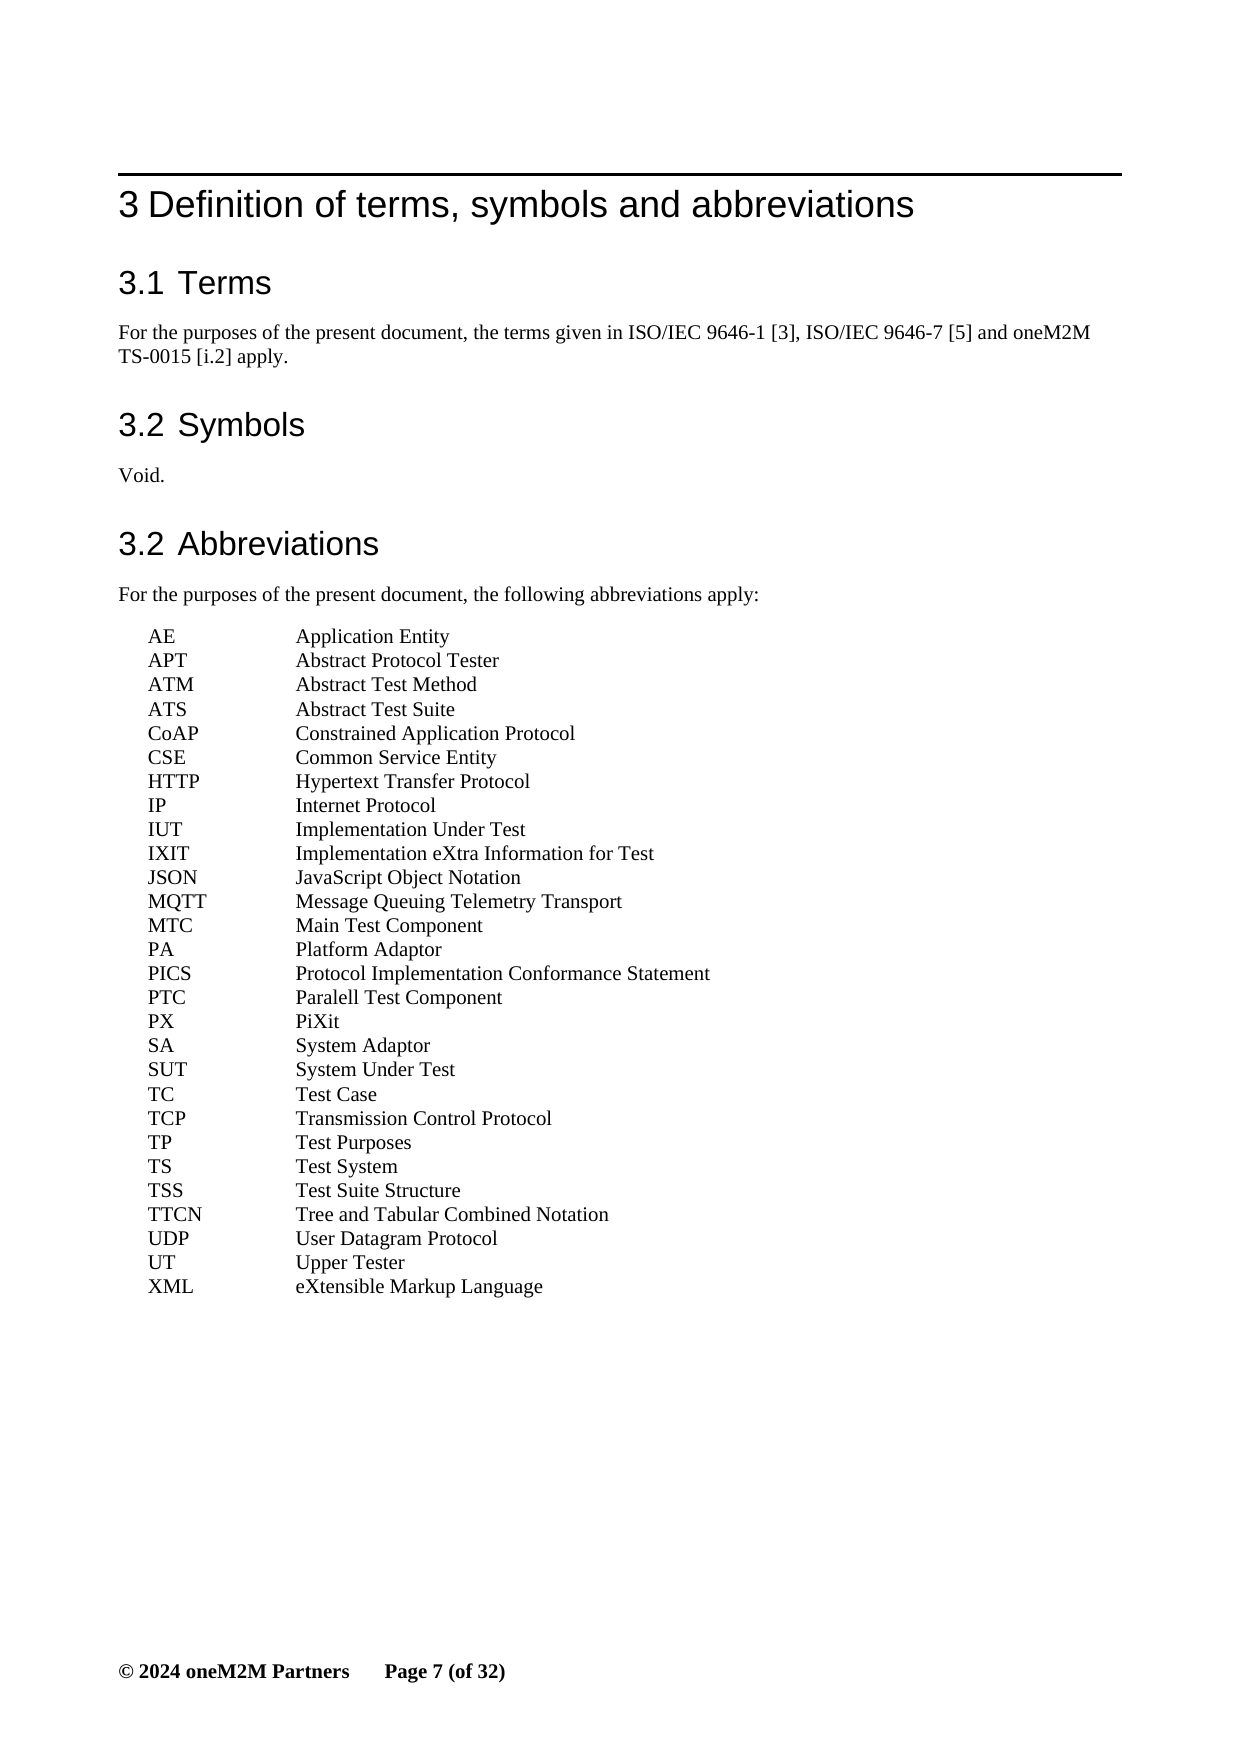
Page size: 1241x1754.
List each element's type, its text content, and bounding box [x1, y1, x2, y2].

text AE Application Entity [148, 624, 1122, 648]
subtitle 3 Definition of terms, symbols and abbreviations [118, 176, 1122, 225]
text CSE Common Service Entity [148, 744, 1122, 769]
text HTTP Hypertext Transfer Protocol [148, 769, 1122, 793]
text APT Abstract Protocol Tester [148, 648, 1122, 672]
text UT Upper Tester [148, 1250, 1122, 1274]
text TSS Test Suite Structure [148, 1178, 1122, 1202]
text PTC Paralell Test Component [148, 985, 1122, 1009]
text SA System Adaptor [148, 1033, 1122, 1057]
text IUT Implementation Under Test [148, 817, 1122, 841]
text Void. [118, 463, 1122, 487]
text For the purposes of the present document, the terms given in ISO/IEC 9646-1 [3], ISO/IEC 9646-7 [5] and oneM2M TS-0015 [i.2] apply. [118, 320, 1122, 368]
text PICS Protocol Implementation Conformance Statement [148, 961, 1122, 985]
text ATS Abstract Test Suite [148, 696, 1122, 721]
text For the purposes of the present document, the following abbreviations apply: [118, 581, 1122, 606]
text IXIT Implementation eXtra Information for Test [148, 841, 1122, 865]
text PX PiXit [148, 1009, 1122, 1033]
text MQTT Message Queuing Telemetry Transport [148, 889, 1122, 913]
text IP Internet Protocol [148, 793, 1122, 817]
text TCP Transmission Control Protocol [148, 1106, 1122, 1129]
text TS Test System [148, 1154, 1122, 1178]
text TC Test Case [148, 1081, 1122, 1106]
text ATM Abstract Test Method [148, 672, 1122, 696]
text SUT System Under Test [148, 1057, 1122, 1081]
text XML eXtensible Markup Language [148, 1274, 1122, 1298]
subtitle 3.1 Terms [118, 263, 1122, 301]
subtitle 3.2 Abbreviations [118, 524, 1122, 563]
text TTCN Tree and Tabular Combined Notation [148, 1202, 1122, 1226]
text JSON JavaScript Object Notation [148, 865, 1122, 889]
text MTC Main Test Component [148, 913, 1122, 937]
text TP Test Purposes [148, 1129, 1122, 1154]
subtitle 3.2 Symbols [118, 406, 1122, 444]
text CoAP Constrained Application Protocol [148, 721, 1122, 744]
text PA Platform Adaptor [148, 937, 1122, 961]
text UDP User Datagram Protocol [148, 1226, 1122, 1250]
